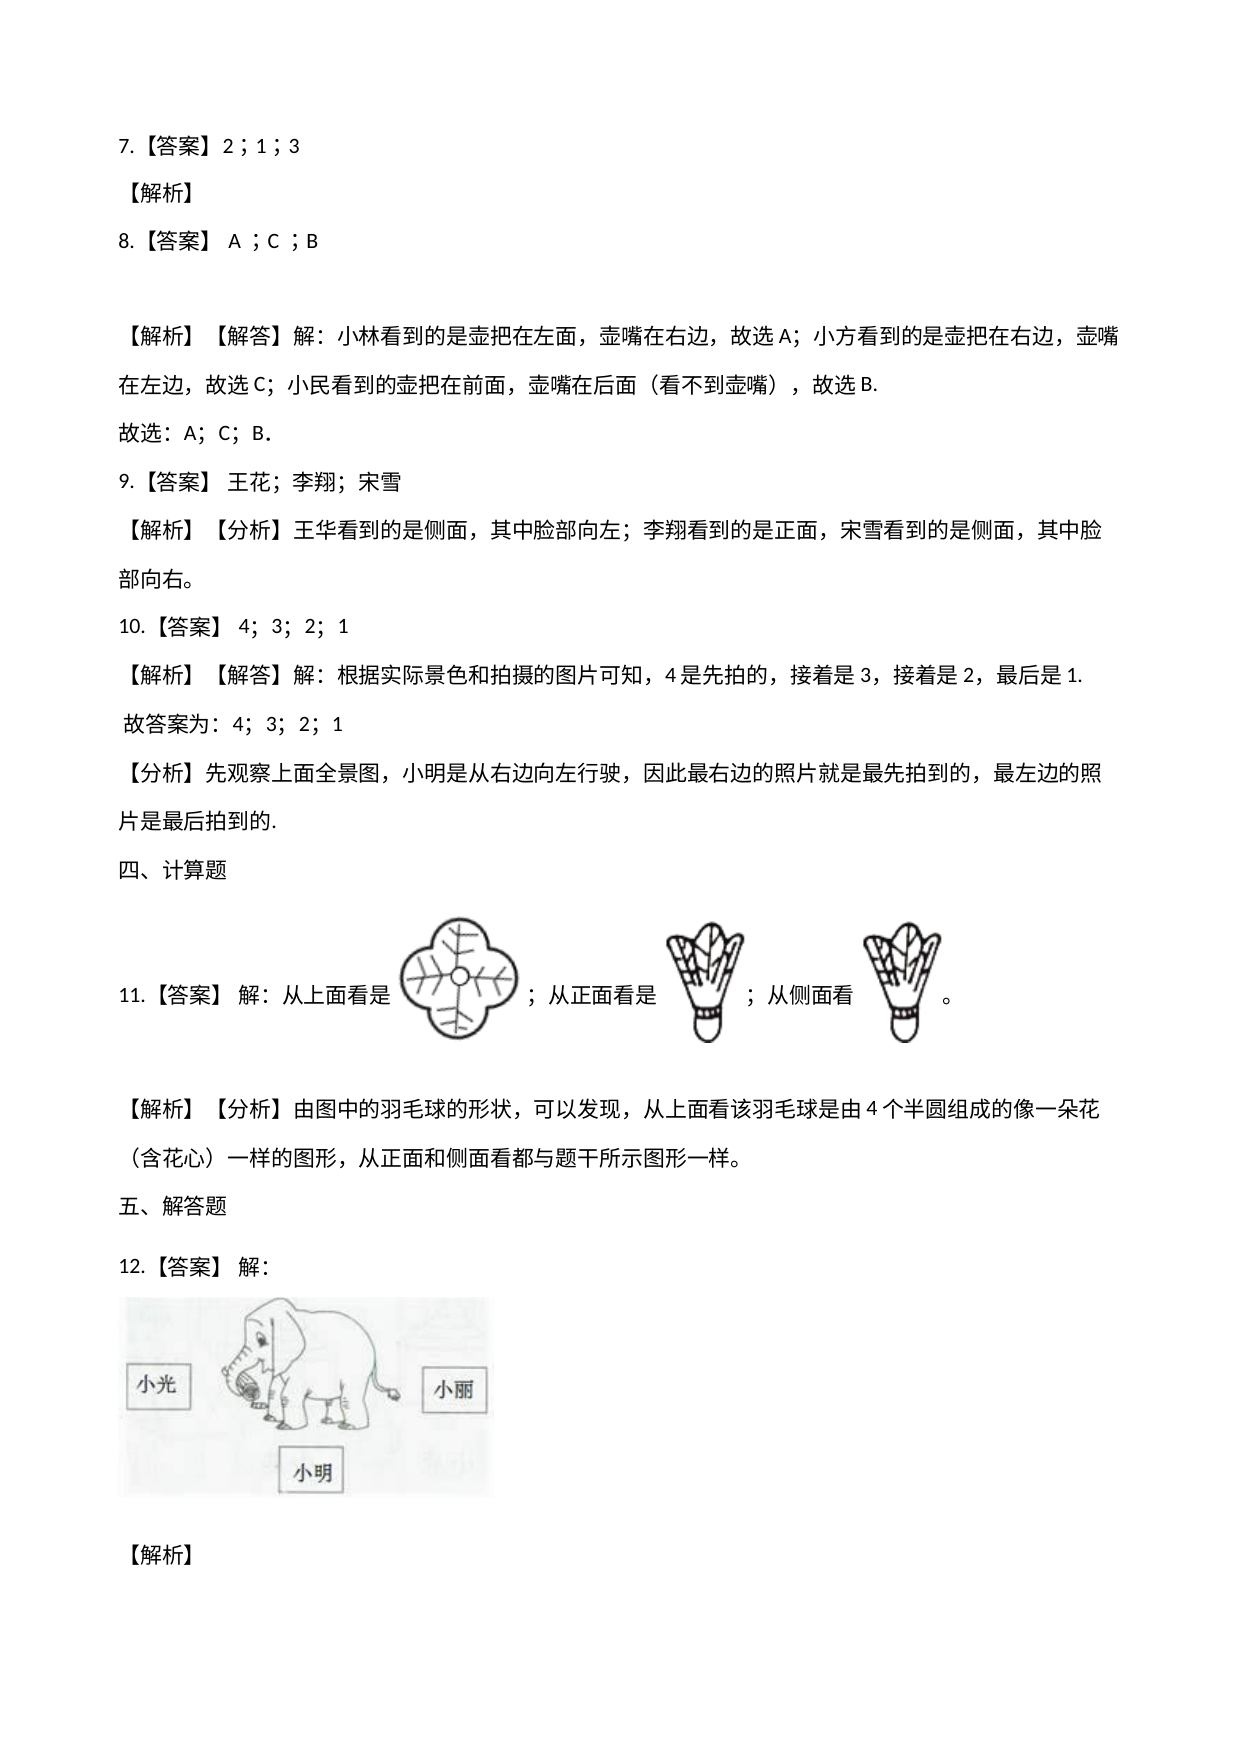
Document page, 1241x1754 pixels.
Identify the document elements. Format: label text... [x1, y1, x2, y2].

text 【解析】 [118, 1538, 1122, 1571]
text 【解析】【解答】解：小林看到的是壶把在左面，壶嘴在右边，故选A；小方看到的是壶把在右边，壶嘴在左边，故选C；小民看到的壶把在前面，壶嘴在后面（看不到壶嘴），故选B. [118, 319, 1122, 400]
text 8.【答案】 A ；C ；B [118, 224, 1122, 306]
picture [396, 912, 526, 1043]
text 7.【答案】2；1；3 [118, 129, 1122, 162]
text 10.【答案】 4；3；2；1 [118, 610, 1122, 642]
text 四、计算题 [118, 852, 1122, 885]
text 【解析】 [118, 177, 1122, 209]
text 【分析】先观察上面全景图，小明是从右边向左行驶，因此最右边的照片就是最先拍到的，最左边的照片是最后拍到的. [118, 755, 1122, 836]
text 11.【答案】 解：从上面看是 ；从正面看是 ；从侧面看 。 [118, 913, 1122, 1076]
text 故选：A；C；B． [118, 416, 1122, 448]
text 12.【答案】 解： [118, 1249, 1122, 1282]
picture [118, 1297, 494, 1498]
text 9.【答案】 王花；李翔；宋雪 [118, 464, 1122, 497]
text 【解析】【分析】由图中的羽毛球的形状，可以发现，从上面看该羽毛球是由4个半圆组成的像一朵花（含花心）一样的图形，从正面和侧面看都与题干所示图形一样。 [118, 1091, 1122, 1173]
text 【解析】【分析】王华看到的是侧面，其中脸部向左；李翔看到的是正面，宋雪看到的是侧面，其中脸部向右。 [118, 513, 1122, 594]
picture [662, 914, 746, 1043]
text 【解析】【解答】解：根据实际景色和拍摄的图片可知，4是先拍的，接着是3，接着是2，最后是1. 故答案为：4；3；2；1 [118, 658, 1122, 739]
text 五、解答题 [118, 1188, 1122, 1221]
picture [859, 914, 943, 1043]
